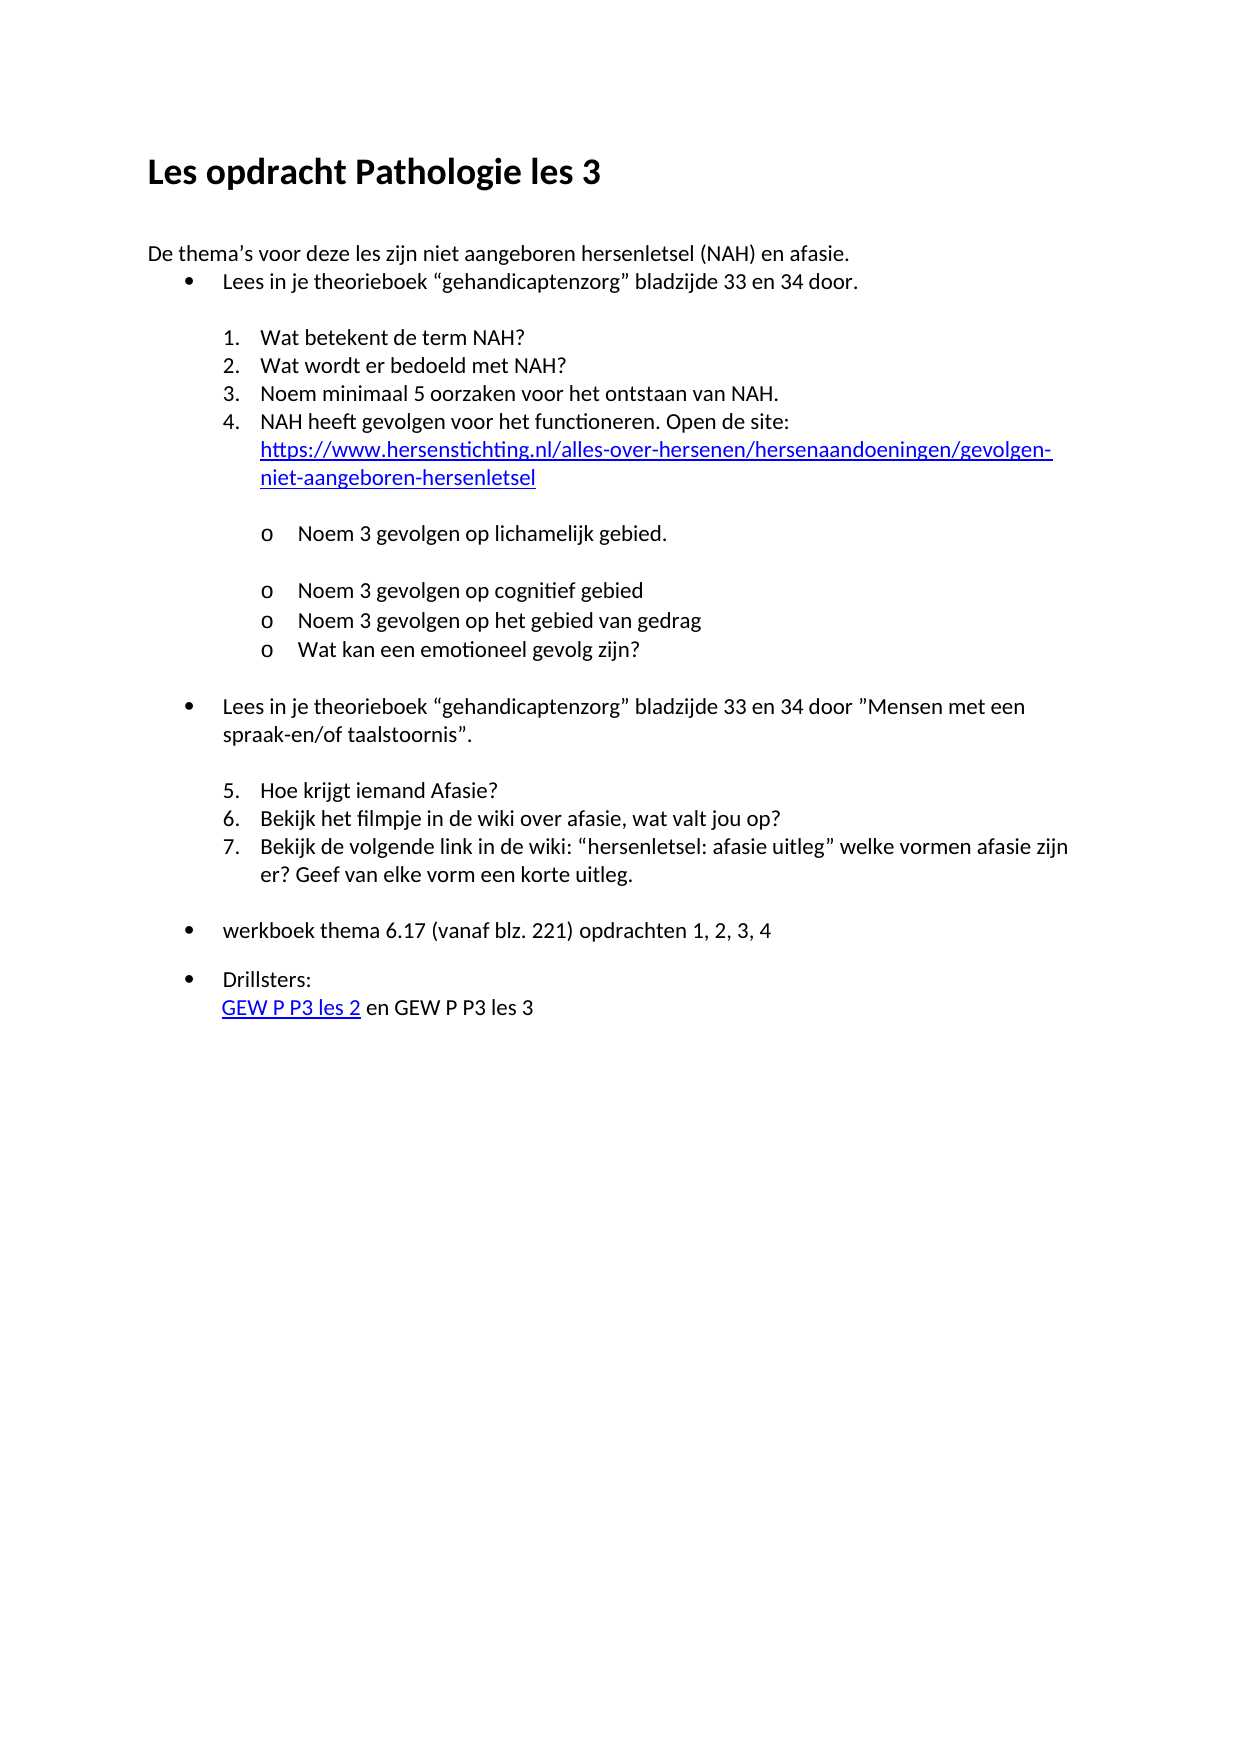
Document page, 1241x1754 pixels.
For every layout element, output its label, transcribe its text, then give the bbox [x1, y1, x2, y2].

text GEW P P3 les 2 en GEW P P3 les 3 [148, 993, 1093, 1021]
list NAH heeft gevolgen voor het functioneren. Open de site: https://www.hersenstichting.nl/alles-over-hersenen/hersenaandoeningen/gevolgen-niet-aangeboren-hersenletsel [223, 407, 1093, 491]
list Bekijk de volgende link in de wiki: “hersenletsel: afasie uitleg” welke vormen afasie zijn er? Geef van elke vorm een korte uitleg. [223, 832, 1093, 888]
list Bekijk het filmpje in de wiki over afasie, wat valt jou op? [223, 804, 1093, 832]
list Noem 3 gevolgen op het gebied van gedrag [260, 606, 1093, 635]
text De thema’s voor deze les zijn niet aangeboren hersenletsel (NAH) en afasie. [148, 239, 1093, 267]
list Noem minimaal 5 oorzaken voor het ontstaan van NAH. [223, 379, 1093, 407]
list Noem 3 gevolgen op lichamelijk gebied. [260, 519, 1093, 549]
text Les opdracht Pathologie les 3 [148, 148, 1093, 193]
list werkboek thema 6.17 (vanaf blz. 221) opdrachten 1, 2, 3, 4 [185, 916, 1093, 944]
list Noem 3 gevolgen op cognitief gebied [260, 577, 1093, 606]
list Lees in je theorieboek “gehandicaptenzorg” bladzijde 33 en 34 door. [185, 267, 1093, 295]
list Wat betekent de term NAH? [223, 323, 1093, 351]
list Drillsters: [185, 965, 1093, 993]
list Lees in je theorieboek “gehandicaptenzorg” bladzijde 33 en 34 door ”Mensen met een spraak-en/of taalstoornis”. [185, 692, 1093, 748]
list Hoe krijgt iemand Afasie? [223, 776, 1093, 804]
list Wat wordt er bedoeld met NAH? [223, 351, 1093, 379]
list Wat kan een emotioneel gevolg zijn? [260, 635, 1093, 664]
